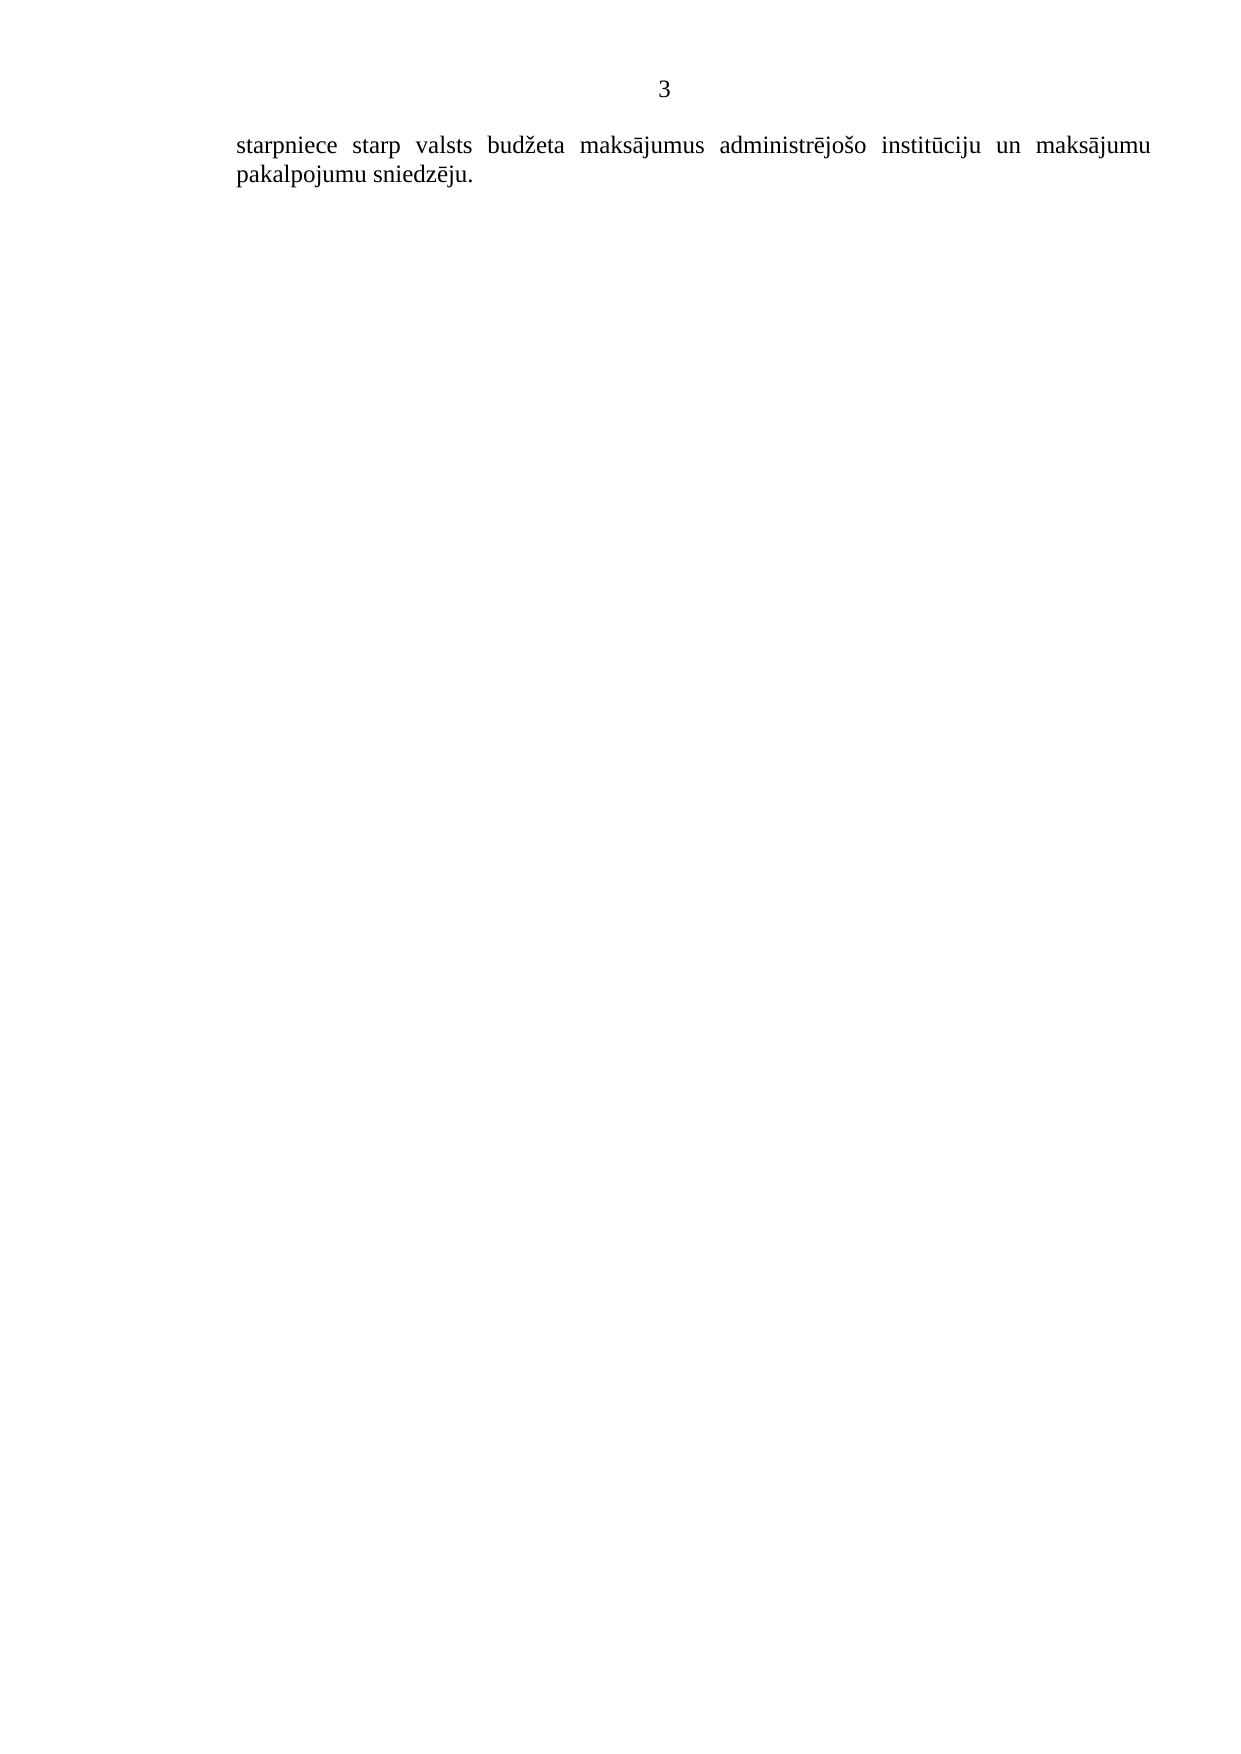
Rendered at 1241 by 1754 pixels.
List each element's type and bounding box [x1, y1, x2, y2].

list [177, 131, 1152, 188]
